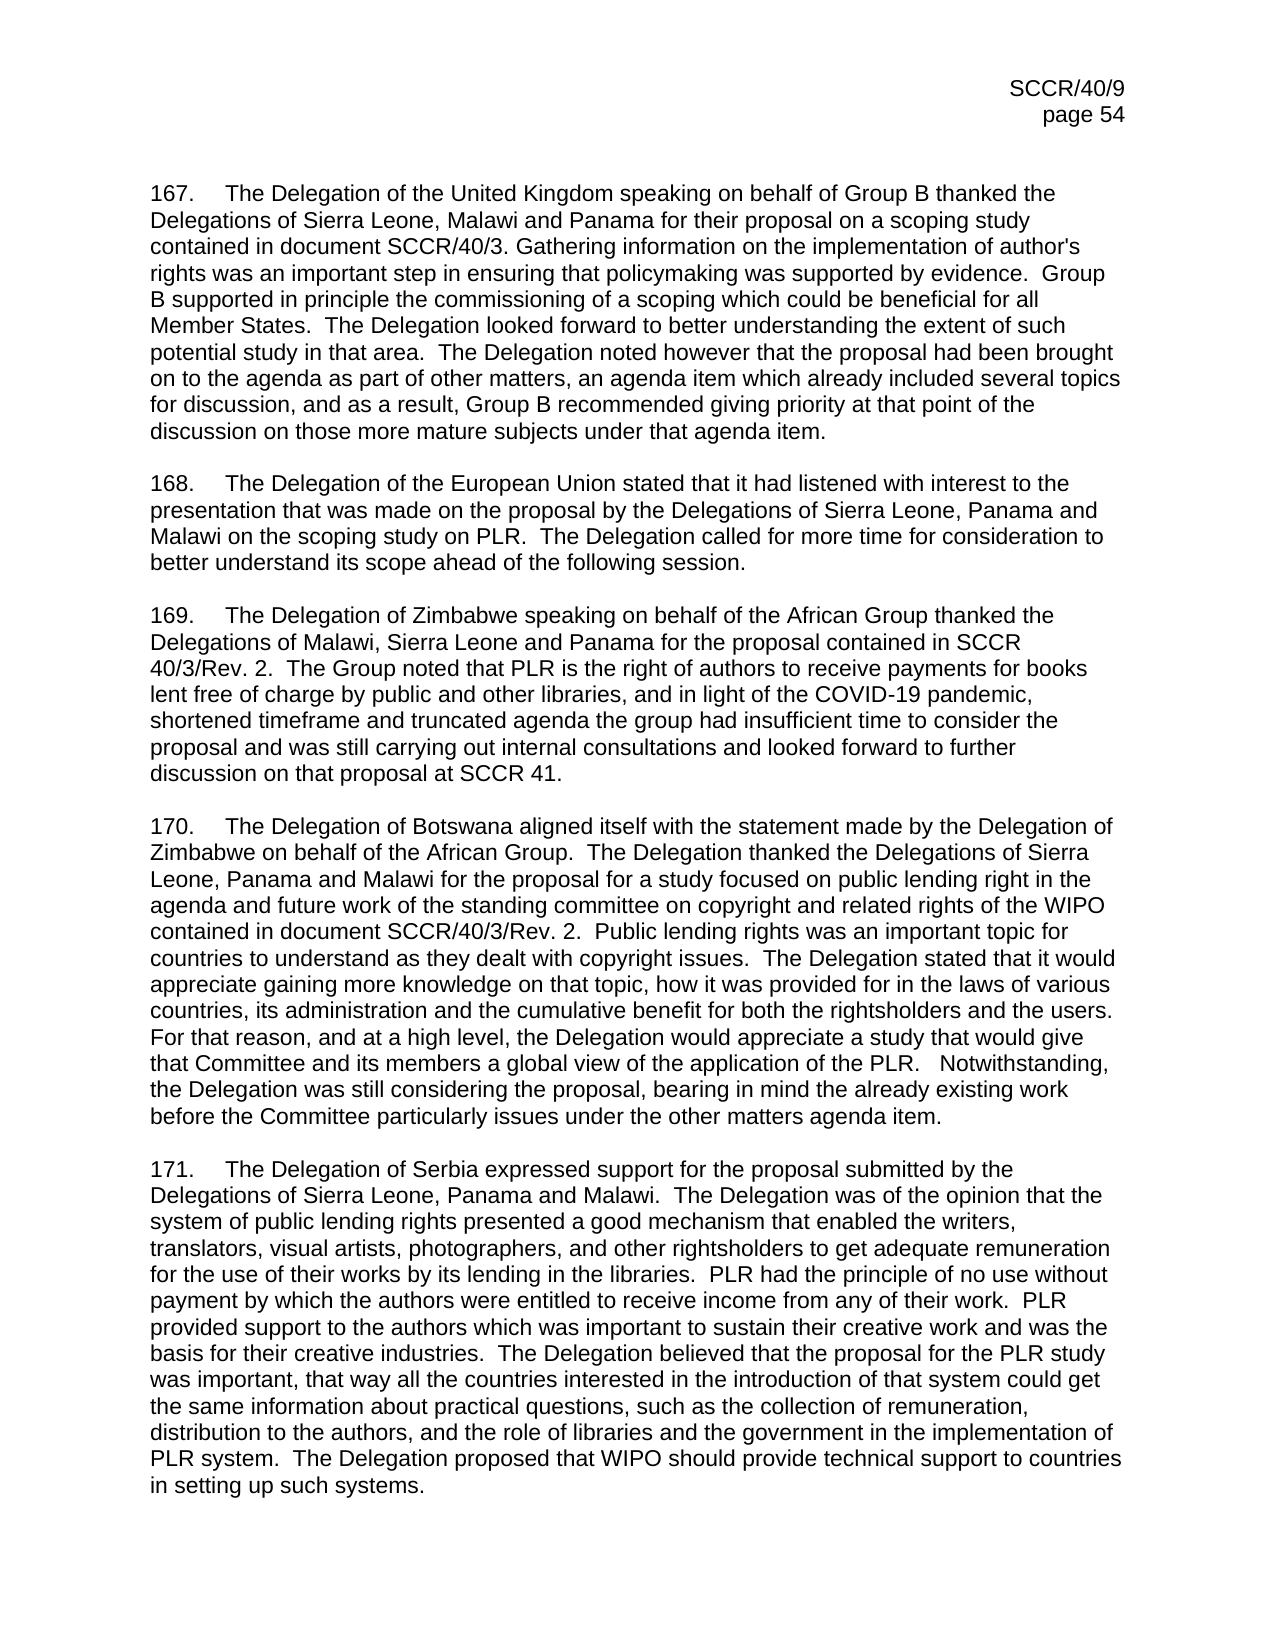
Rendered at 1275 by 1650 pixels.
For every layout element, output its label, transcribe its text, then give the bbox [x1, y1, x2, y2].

list The Delegation of Botswana aligned itself with the statement made by the Delegation of Zimbabwe on behalf of the African Group. The Delegation thanked the Delegations of Sierra Leone, Panama and Malawi for the proposal for a study focused on public lending right in the agenda and future work of the standing committee on copyright and related rights of the WIPO contained in document SCCR/40/3/Rev. 2. Public lending rights was an important topic for countries to understand as they dealt with copyright issues. The Delegation stated that it would appreciate gaining more knowledge on that topic, how it was provided for in the laws of various countries, its administration and the cumulative benefit for both the rightsholders and the users. For that reason, and at a high level, the Delegation would appreciate a study that would give that Committee and its members a global view of the application of the PLR. Notwithstanding, the Delegation was still considering the proposal, bearing in mind the already existing work before the Committee particularly issues under the other matters agenda item. [150, 813, 1125, 1129]
list The Delegation of Serbia expressed support for the proposal submitted by the Delegations of Sierra Leone, Panama and Malawi. The Delegation was of the opinion that the system of public lending rights presented a good mechanism that enabled the writers, translators, visual artists, photographers, and other rightsholders to get adequate remuneration for the use of their works by its lending in the libraries. PLR had the principle of no use without payment by which the authors were entitled to receive income from any of their work. PLR provided support to the authors which was important to sustain their creative work and was the basis for their creative industries. The Delegation believed that the proposal for the PLR study was important, that way all the countries interested in the introduction of that system could get the same information about practical questions, such as the collection of remuneration, distribution to the authors, and the role of libraries and the government in the implementation of PLR system. The Delegation proposed that WIPO should provide technical support to countries in setting up such systems. [150, 1156, 1125, 1498]
list The Delegation of Zimbabwe speaking on behalf of the African Group thanked the Delegations of Malawi, Sierra Leone and Panama for the proposal contained in SCCR 40/3/Rev. 2. The Group noted that PLR is the right of authors to receive payments for books lent free of charge by public and other libraries, and in light of the COVID-19 pandemic, shortened timeframe and truncated agenda the group had insufficient time to consider the proposal and was still carrying out internal consultations and looked forward to further discussion on that proposal at SCCR 41. [150, 602, 1125, 787]
list The Delegation of the United Kingdom speaking on behalf of Group B thanked the Delegations of Sierra Leone, Malawi and Panama for their proposal on a scoping study contained in document SCCR/40/3. Gathering information on the implementation of author's rights was an important step in ensuring that policymaking was supported by evidence. Group B supported in principle the commissioning of a scoping which could be beneficial for all Member States. The Delegation looked forward to better understanding the extent of such potential study in that area. The Delegation noted however that the proposal had been brought on to the agenda as part of other matters, an agenda item which already included several topics for discussion, and as a result, Group B recommended giving priority at that point of the discussion on those more mature subjects under that agenda item. [150, 180, 1125, 444]
list The Delegation of the European Union stated that it had listened with interest to the presentation that was made on the proposal by the Delegations of Sierra Leone, Panama and Malawi on the scoping study on PLR. The Delegation called for more time for consideration to better understand its scope ahead of the following session. [150, 470, 1125, 576]
